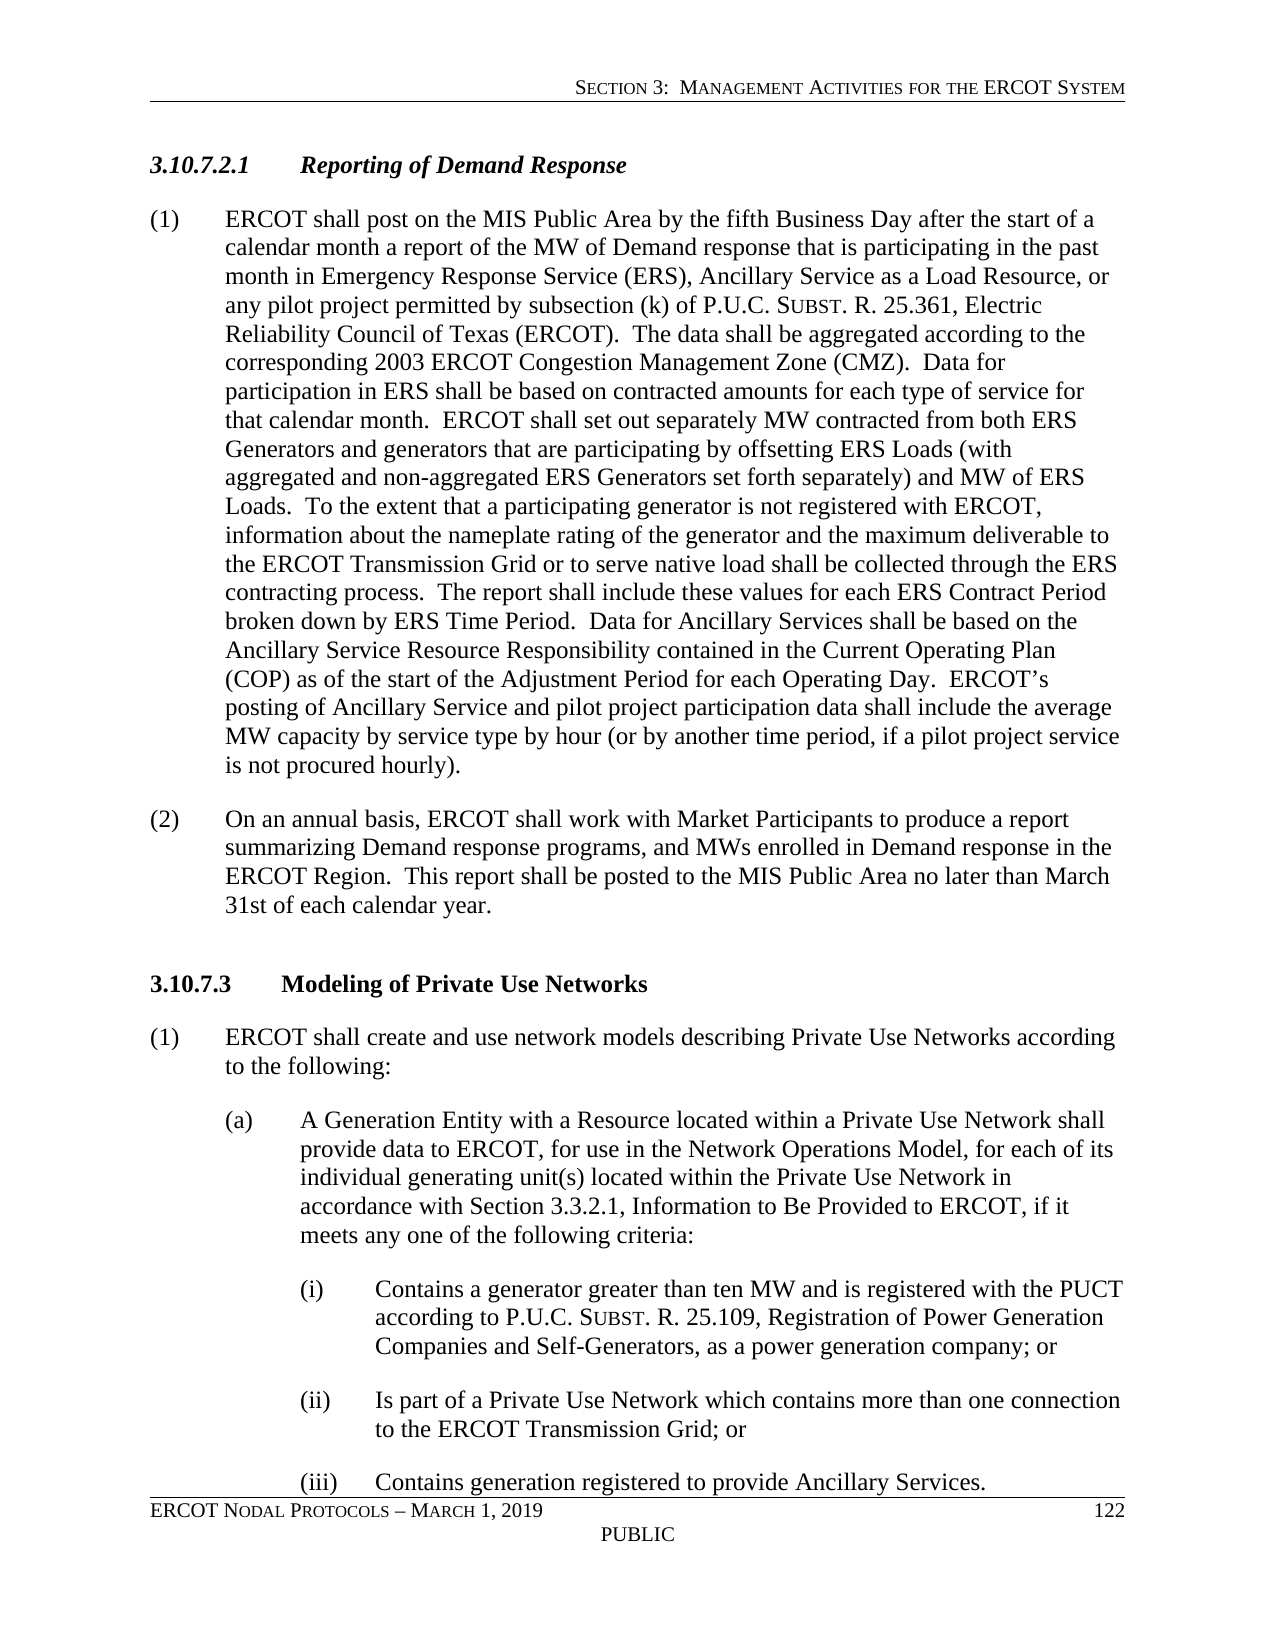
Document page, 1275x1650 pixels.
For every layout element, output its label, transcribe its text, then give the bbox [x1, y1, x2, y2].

text (1) ERCOT shall post on the MIS Public Area by the fifth Business Day after the start of a calendar month a report of the MW of Demand response that is participating in the past month in Emergency Response Service (ERS), Ancillary Service as a Load Resource, or any pilot project permitted by subsection (k) of P.U.C. Subst. R. 25.361, Electric Reliability Council of Texas (ERCOT). The data shall be aggregated according to the corresponding 2003 ERCOT Congestion Management Zone (CMZ). Data for participation in ERS shall be based on contracted amounts for each type of service for that calendar month. ERCOT shall set out separately MW contracted from both ERS Generators and generators that are participating by offsetting ERS Loads (with aggregated and non-aggregated ERS Generators set forth separately) and MW of ERS Loads. To the extent that a participating generator is not registered with ERCOT, information about the nameplate rating of the generator and the maximum deliverable to the ERCOT Transmission Grid or to serve native load shall be collected through the ERS contracting process. The report shall include these values for each ERS Contract Period broken down by ERS Time Period. Data for Ancillary Services shall be based on the Ancillary Service Resource Responsibility contained in the Current Operating Plan (COP) as of the start of the Adjustment Period for each Operating Day. ERCOT’s posting of Ancillary Service and pilot project participation data shall include the average MW capacity by service type by hour (or by another time period, if a pilot project service is not procured hourly). [150, 204, 1125, 779]
list (i) Contains a generator greater than ten MW and is registered with the PUCT according to P.U.C. Subst. R. 25.109, Registration of Power Generation Companies and Self-Generators, as a power generation company; or [300, 1274, 1125, 1360]
text 3.10.7.2.1 Reporting of Demand Response [150, 150, 1125, 179]
text 3.10.7.3 Modeling of Private Use Networks [150, 969, 1125, 997]
list (ii) Is part of a Private Use Network which contains more than one connection to the ERCOT Transmission Grid; or [300, 1385, 1125, 1442]
text (2) On an annual basis, ERCOT shall work with Market Participants to produce a report summarizing Demand response programs, and MWs enrolled in Demand response in the ERCOT Region. This report shall be posted to the MIS Public Area no later than March 31st of each calendar year. [150, 804, 1125, 919]
text (a) A Generation Entity with a Resource located within a Private Use Network shall provide data to ERCOT, for use in the Network Operations Model, for each of its individual generating unit(s) located within the Private Use Network in accordance with Section 3.3.2.1, Information to Be Provided to ERCOT, if it meets any one of the following criteria: [225, 1105, 1125, 1249]
list (iii) Contains generation registered to provide Ancillary Services. [300, 1467, 1125, 1496]
text (1) ERCOT shall create and use network models describing Private Use Networks according to the following: [150, 1022, 1125, 1080]
